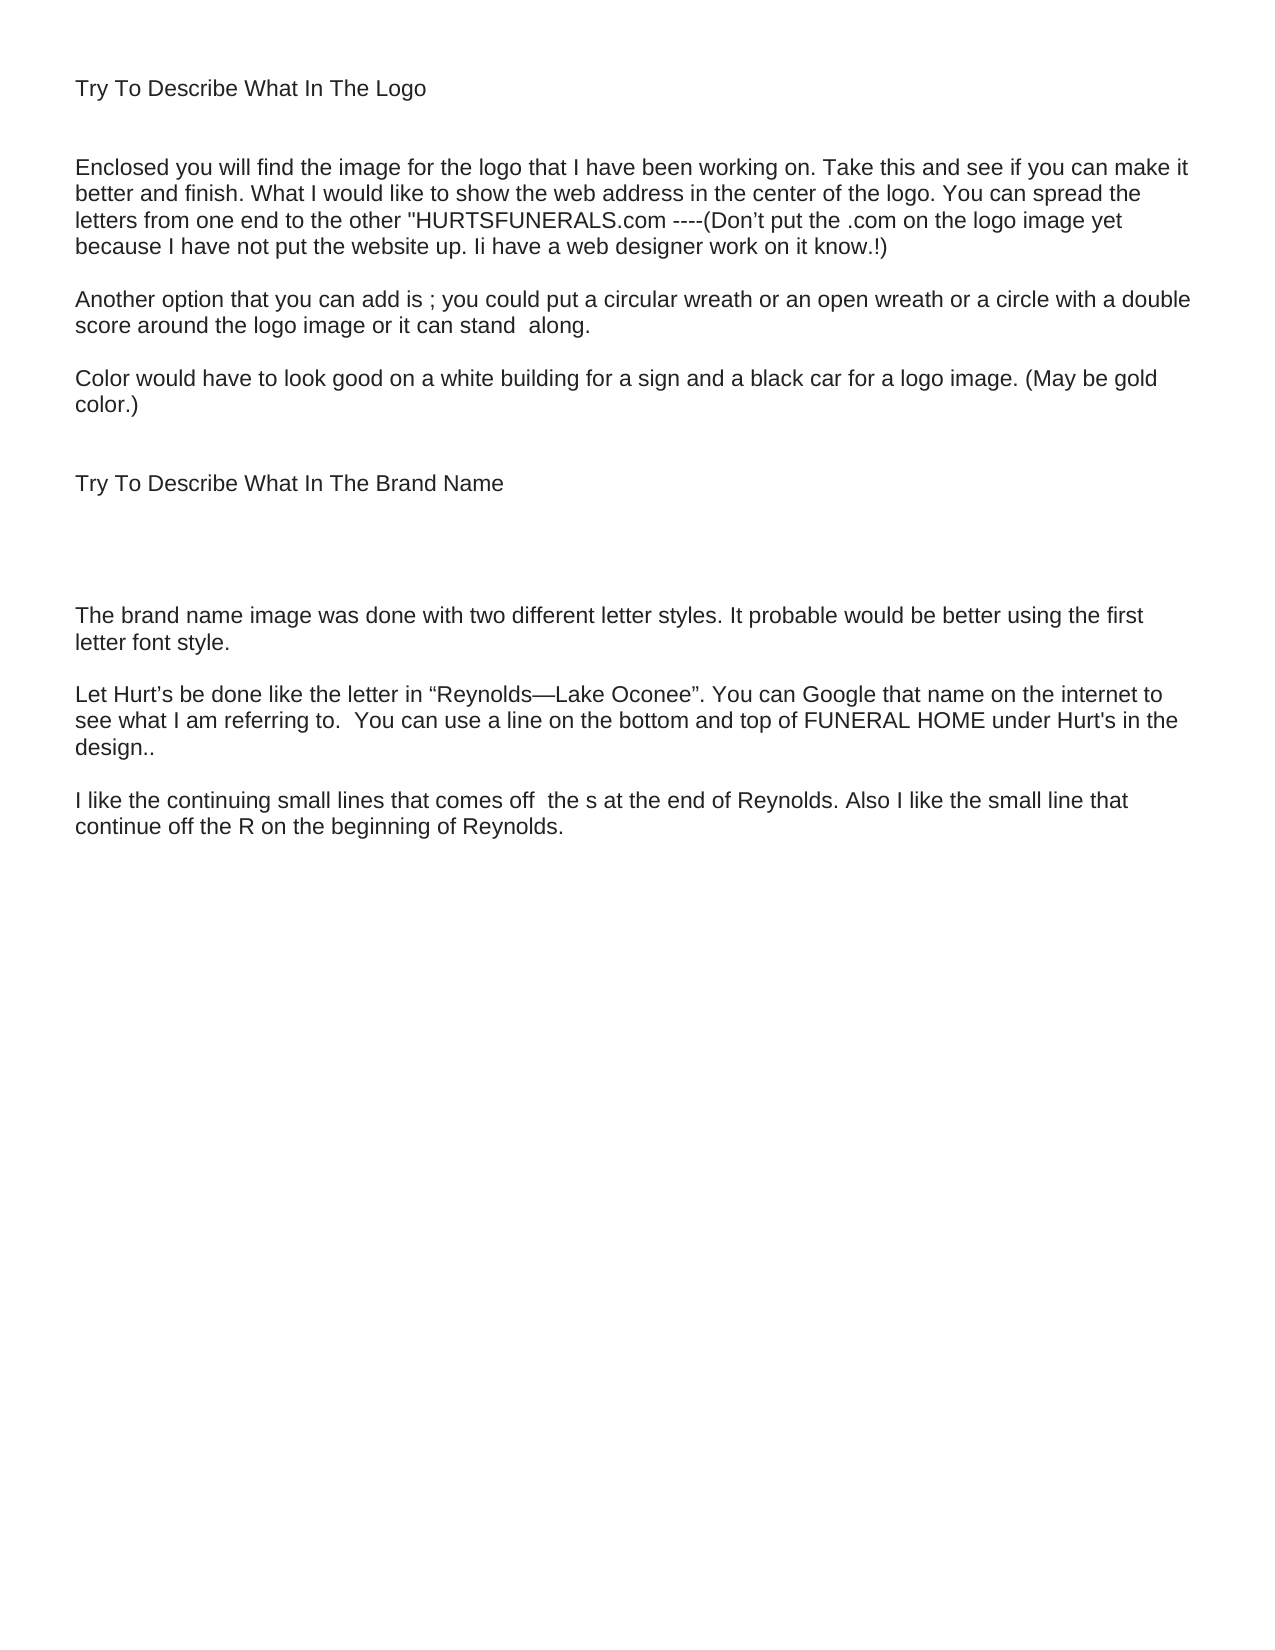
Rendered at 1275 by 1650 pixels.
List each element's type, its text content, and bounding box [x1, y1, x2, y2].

text Try To Describe What In The Logo [75, 75, 1200, 101]
text Color would have to look good on a white building for a sign and a black car for a logo image. (May be gold color.) [75, 365, 1200, 418]
text Try To Describe What In The Brand Name [75, 470, 1200, 497]
text I like the continuing small lines that comes off the s at the end of Reynolds. Also I like the small line that continue off the R on the beginning of Reynolds. [75, 787, 1200, 839]
text Another option that you can add is ; you could put a circular wreath or an open wreath or a circle with a double score around the logo image or it can stand along. [75, 286, 1200, 338]
text Let Hurt’s be done like the letter in “Reynolds—Lake Oconee”. You can Google that name on the internet to see what I am referring to. You can use a line on the bottom and top of FUNERAL HOME under Hurt's in the design.. [75, 681, 1200, 760]
text The brand name image was done with two different letter styles. It probable would be better using the first letter font style. [75, 602, 1200, 655]
text Enclosed you will find the image for the logo that I have been working on. Take this and see if you can make it better and finish. What I would like to show the web address in the center of the logo. You can spread the letters from one end to the other "HURTSFUNERALS.com ----(Don’t put the .com on the logo image yet because I have not put the website up. Ii have a web designer work on it know.!) [75, 154, 1200, 259]
